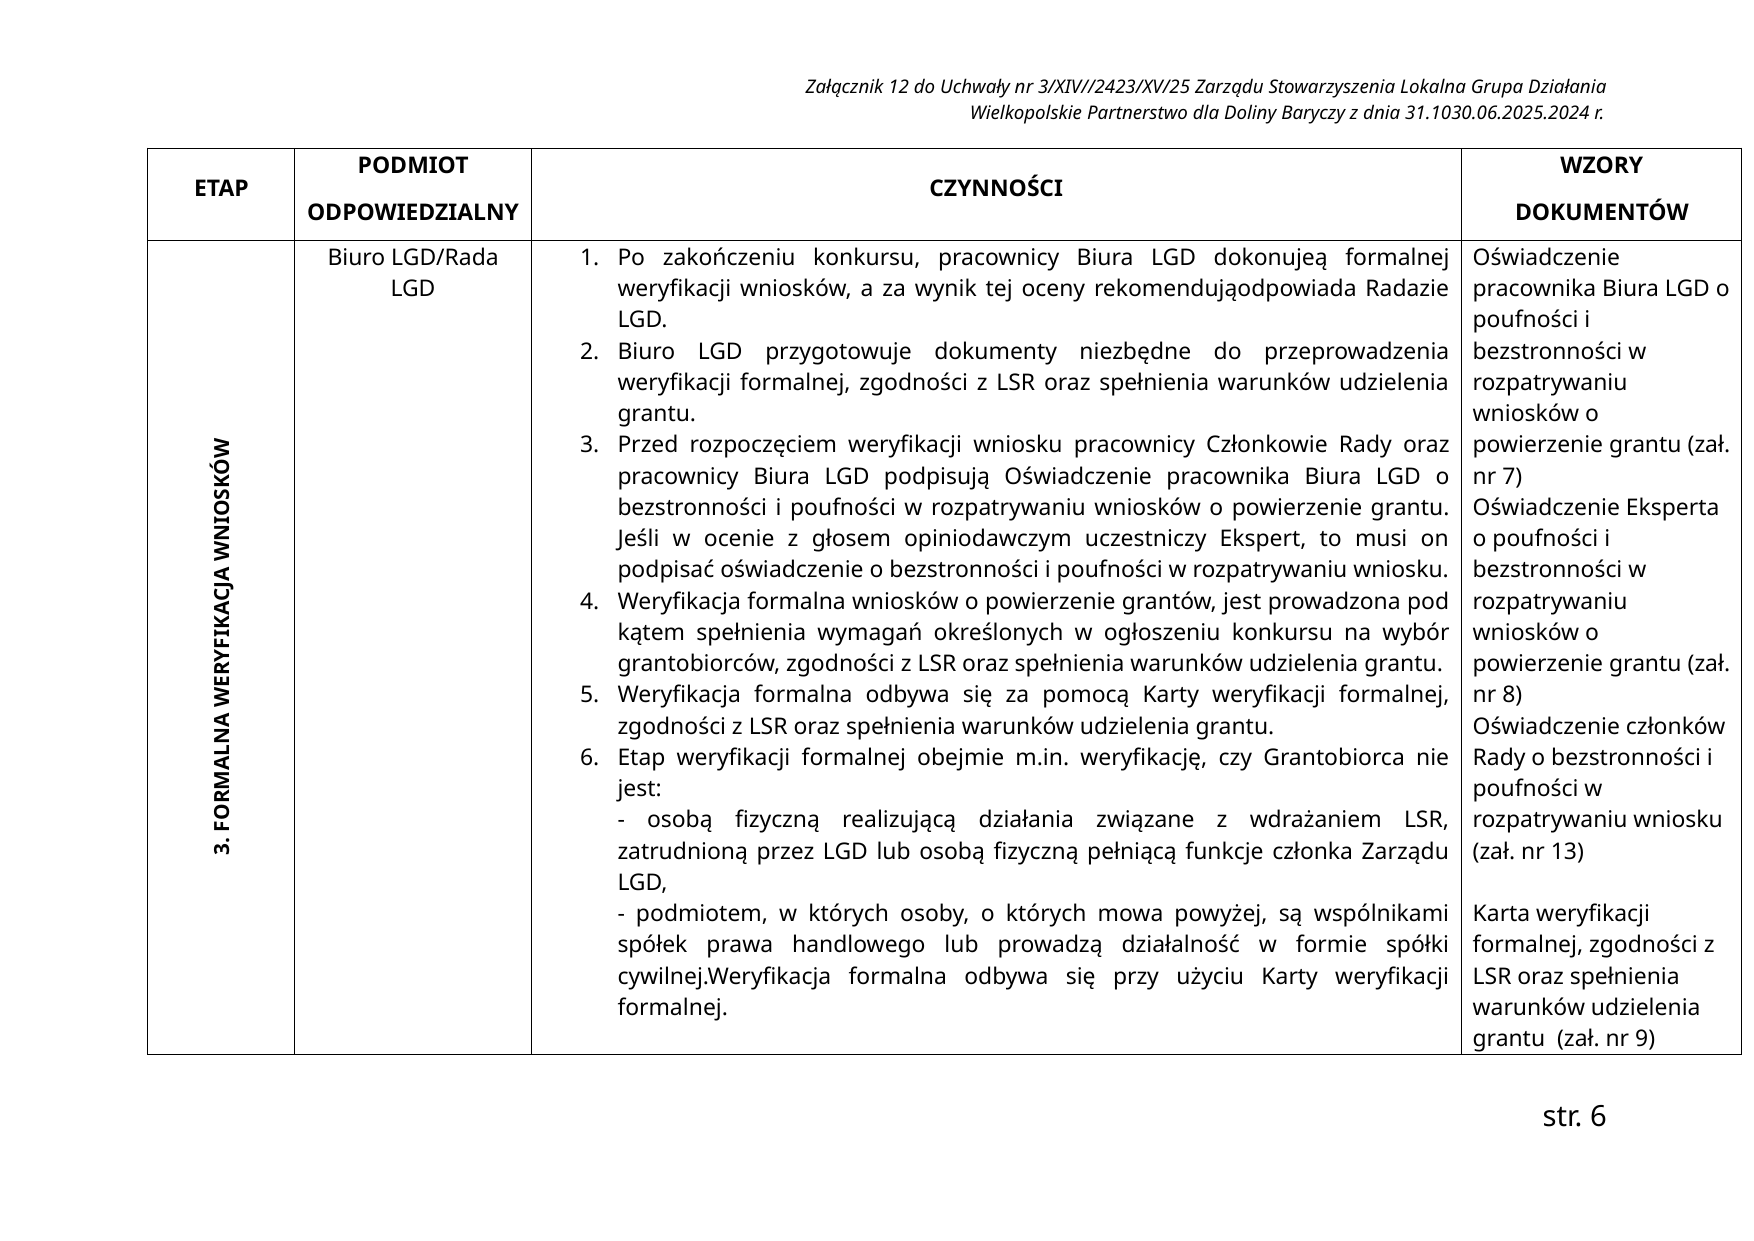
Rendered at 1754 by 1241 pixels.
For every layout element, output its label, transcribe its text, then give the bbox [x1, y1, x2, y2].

table_cell Biuro LGD [295, 241, 531, 1053]
table_cell Oświadczenie pracownika Biura LGD o poufności i bezstronności w rozpatrywaniu wniosków o powierzenie grantu (zał. nr 7) Oświadczenie Eksperta o poufności i bezstronności w rozpatrywaniu wniosków o powierzenie grantu (zał. nr 8) Karta weryfikacji formalnej (zał. nr 9) [1462, 241, 1741, 1053]
table_header ETAP [148, 149, 294, 240]
table_cell 3. FORMALNA WERYFIKACJA WNIOSKÓW [148, 241, 294, 1053]
table_header WZORY DOKUMENTÓW [1462, 149, 1741, 240]
table_header PODMIOT ODPOWIEDZIALNY [295, 149, 531, 240]
table_cell Po zakończeniu konkursu, LGD dokonuj formalnej weryfikacji wniosków, a wynik tej Rad LGD Przed rozpoczęciem weryfikacji wniosku Biura LGD podpisują Oświadczenie pracownika o bezstronności i poufności w rozpatrywaniu wniosków o powierzenie grantu. Jeśli w ocenie z głosem opiniodawczym uczestniczy Ekspert, to musi on podpisać oświadczenie o bezstronności i poufności w rozpatrywaniu wniosku. Weryfikacja formalna wniosków o powierzenie grantów, jest prowadzona pod kątem spełnienia wymagań określonych w ogłoszeniu konkursu na wybór grantobiorców, zgodności z LSR oraz spełnienia warunków udzielenia grantu. [532, 241, 1461, 1053]
table_header CZYNNOŚCI [532, 149, 1461, 240]
